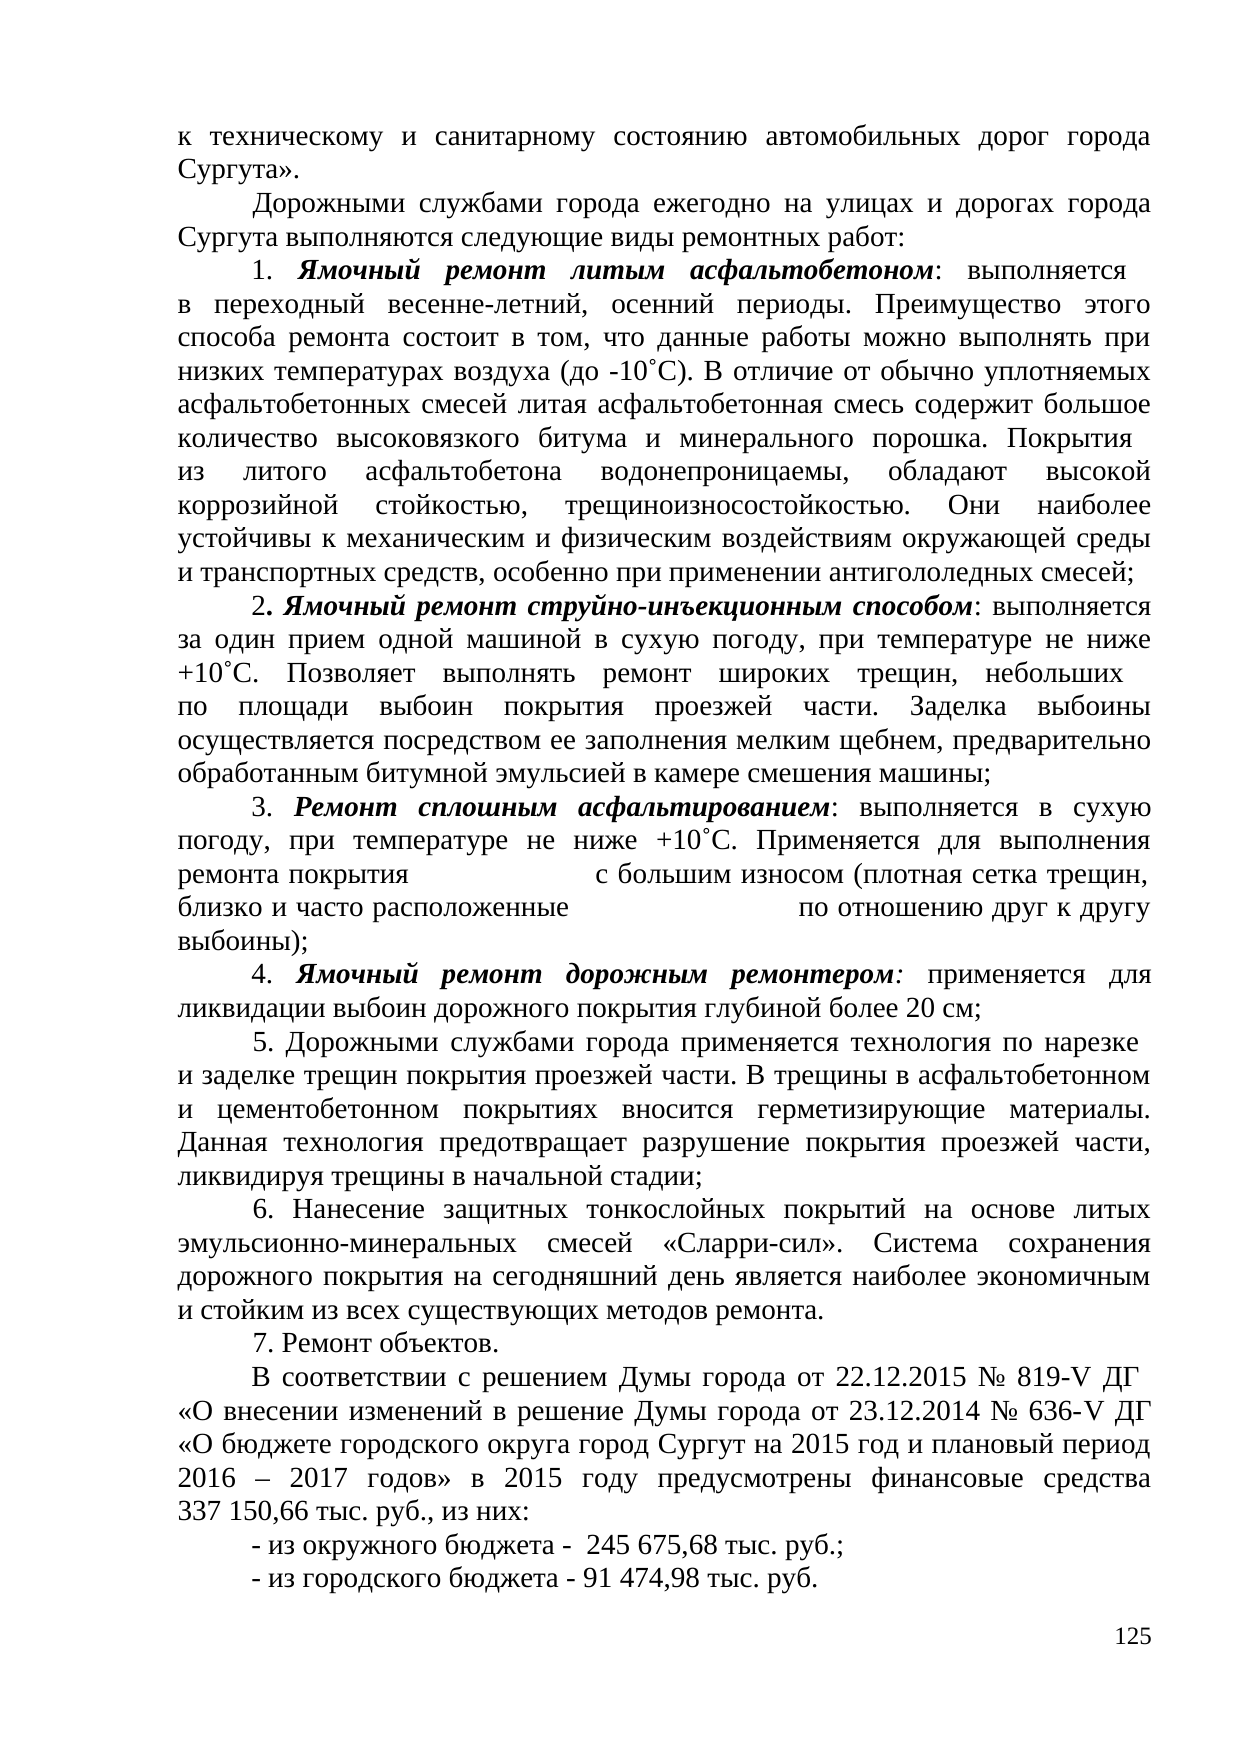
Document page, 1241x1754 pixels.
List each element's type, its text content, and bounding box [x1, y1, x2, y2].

text В соответствии с решением Думы города от 22.12.2015 № 819-V ДГ «О внесении изменений в решение Думы города от 23.12.2014 № 636-V ДГ «О бюджете городского округа город Сургут на 2015 год и плановый период 2016 – 2017 годов» в 2015 году предусмотрены финансовые средства 337 150,66 тыс. руб., из них: [177, 1359, 1152, 1527]
text 2. Ямочный ремонт струйно-инъекционным способом: выполняется за один прием одной машиной в сухую погоду, при температуре не ниже +10˚С. Позволяет выполнять ремонт широких трещин, небольших по площади выбоин покрытия проезжей части. Заделка выбоины осуществляется посредством ее заполнения мелким щебнем, предварительно обработанным битумной эмульсией в камере смешения машины; [177, 588, 1152, 789]
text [177, 118, 1152, 185]
text - из городского бюджета - 91 474,98 тыс. руб. [177, 1560, 1152, 1594]
text 6. Нанесение защитных тонкослойных покрытий на основе литых эмульсионно-минеральных смесей «Сларри-сил». Система сохранения дорожного покрытия на сегодняшний день является наиболее экономичным и стойким из всех существующих методов ремонта. [177, 1191, 1152, 1326]
text 3. Ремонт сплошным асфальтированием: выполняется в сухую погоду, при температуре не ниже +10˚С. Применяется для выполнения ремонта покрытия с большим износом (плотная сетка трещин, близко и часто расположенные по отношению друг к другу выбоины); [177, 789, 1152, 957]
text Дорожными службами города ежегодно на улицах и дорогах города Сургута выполняются следующие виды ремонтных работ: [177, 185, 1152, 252]
text 5. Дорожными службами города применяется технология по нарезке и заделке трещин покрытия проезжей части. В трещины в асфальтобетонном и цементобетонном покрытиях вносится герметизирующие материалы. Данная технология предотвращает разрушение покрытия проезжей части, ликвидируя трещины в начальной стадии; [177, 1024, 1152, 1191]
text 7. Ремонт объектов. [177, 1326, 1152, 1359]
text 4. Ямочный ремонт дорожным ремонтером: применяется для ликвидации выбоин дорожного покрытия глубиной более ; [177, 957, 1152, 1024]
text 1. Ямочный ремонт литым асфальтобетоном: выполняется в переходный весенне-летний, осенний периоды. Преимущество этого способа ремонта состоит в том, что данные работы можно выполнять при низких температурах воздуха (до -10˚С). В отличие от обычно уплотняемых асфальтобетонных смесей литая асфальтобетонная смесь содержит большое количество высоковязкого битума и минерального порошка. Покрытия из литого асфальтобетона водонепроницаемы, обладают высокой коррозийной стойкостью, трещиноизносостойкостью. Они наиболее устойчивы к механическим и физическим воздействиям окружающей среды и транспортных средств, особенно при применении антигололедных смесей; [177, 252, 1152, 588]
text - из окружного бюджета - 245 675,68 тыс. руб.; [177, 1527, 1152, 1560]
